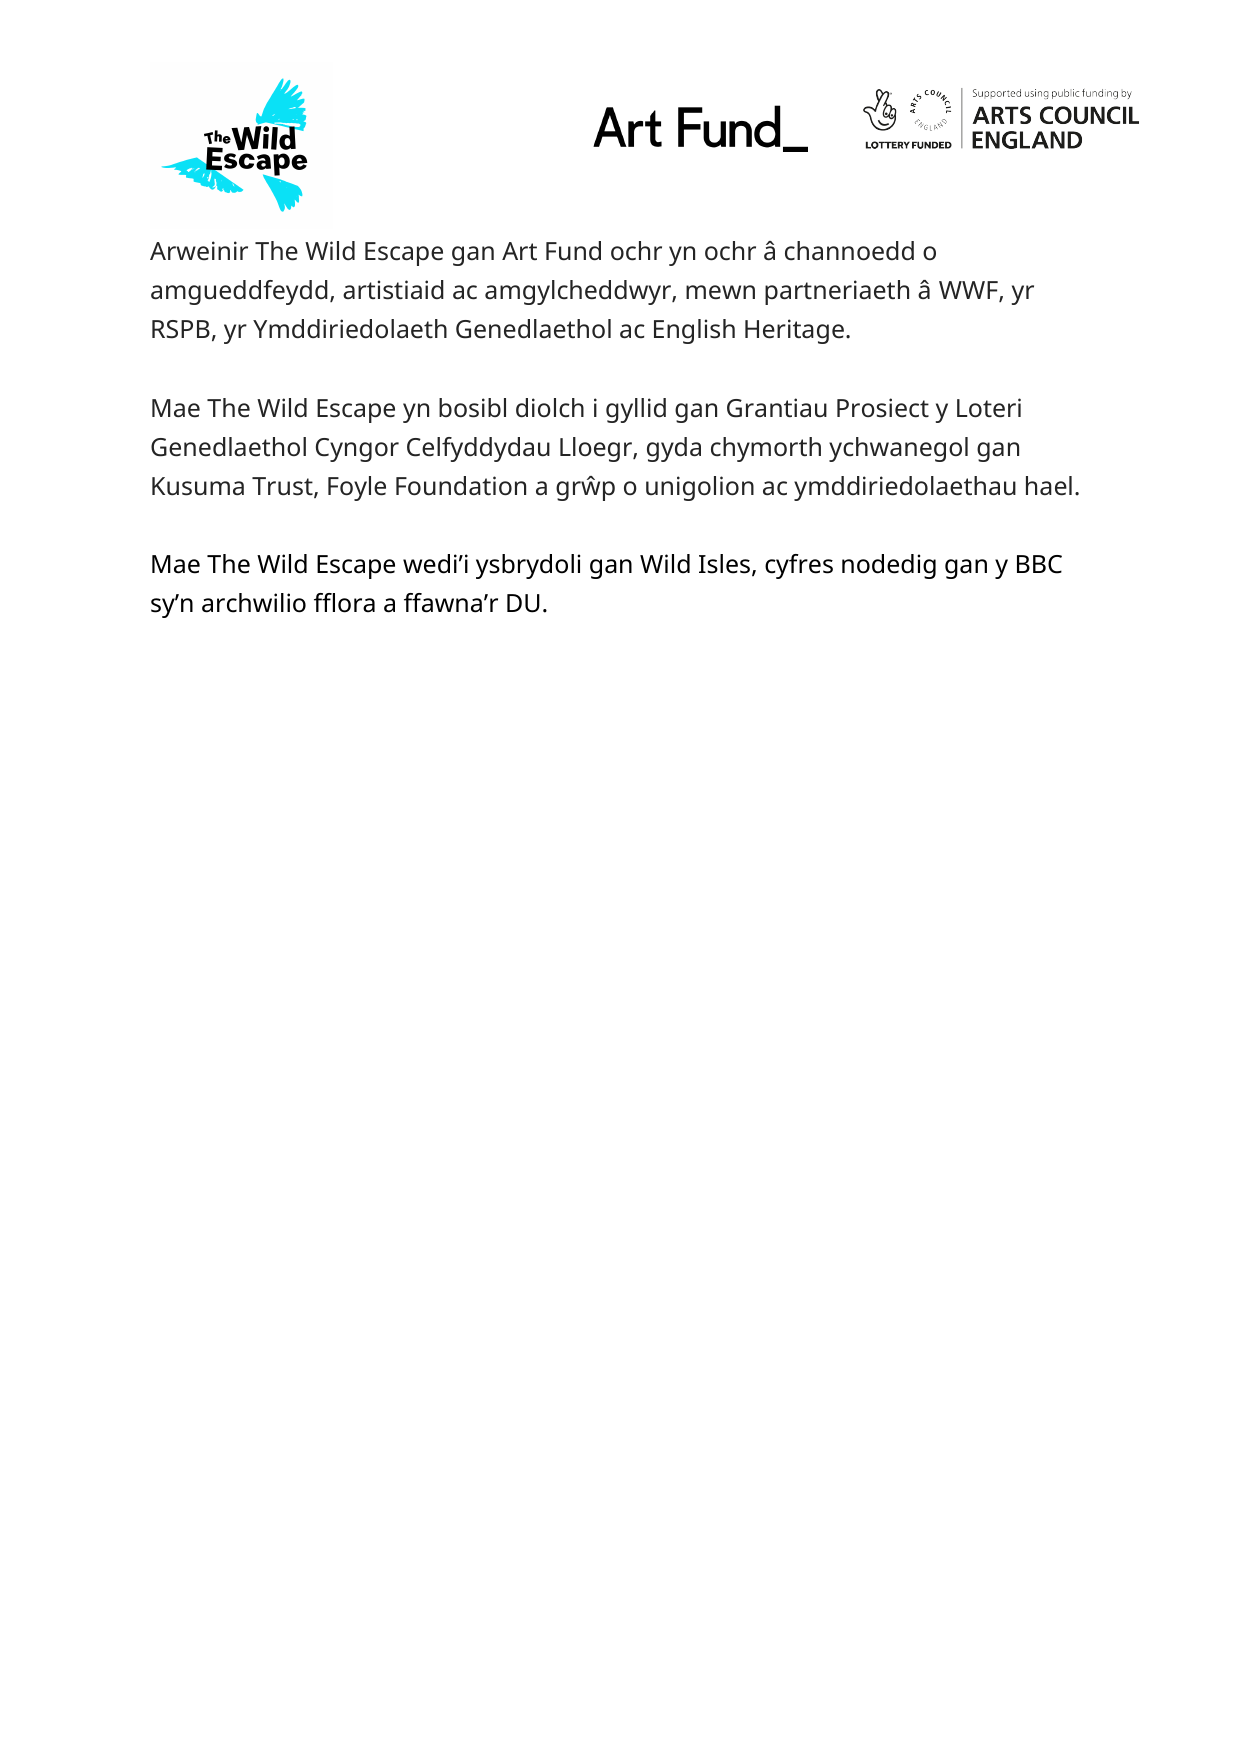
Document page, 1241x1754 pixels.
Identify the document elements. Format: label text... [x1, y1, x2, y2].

picture [846, 77, 1150, 152]
text Mae The Wild Escape wedi’i ysbrydoli gan Wild Isles, cyfres nodedig gan y BBC sy’n archwilio fflora a ffawna’r DU. [150, 547, 1090, 620]
text Arweinir The Wild Escape gan Art Fund ochr yn ochr â channoedd o amgueddfeydd, artistiaid ac amgylcheddwyr, mewn partneriaeth â WWF, yr RSPB, yr Ymddiriedolaeth Genedlaethol ac English Heritage. [150, 150, 1090, 346]
picture [150, 62, 333, 150]
text Mae The Wild Escape yn bosibl diolch i gyllid gan Grantiau Prosiect y Loteri Genedlaethol Cyngor Celfyddydau Lloegr, gyda chymorth ychwanegol gan Kusuma Trust, Foyle Foundation a grŵp o unigolion ac ymddiriedolaethau hael. [150, 390, 1090, 503]
picture [568, 82, 833, 150]
